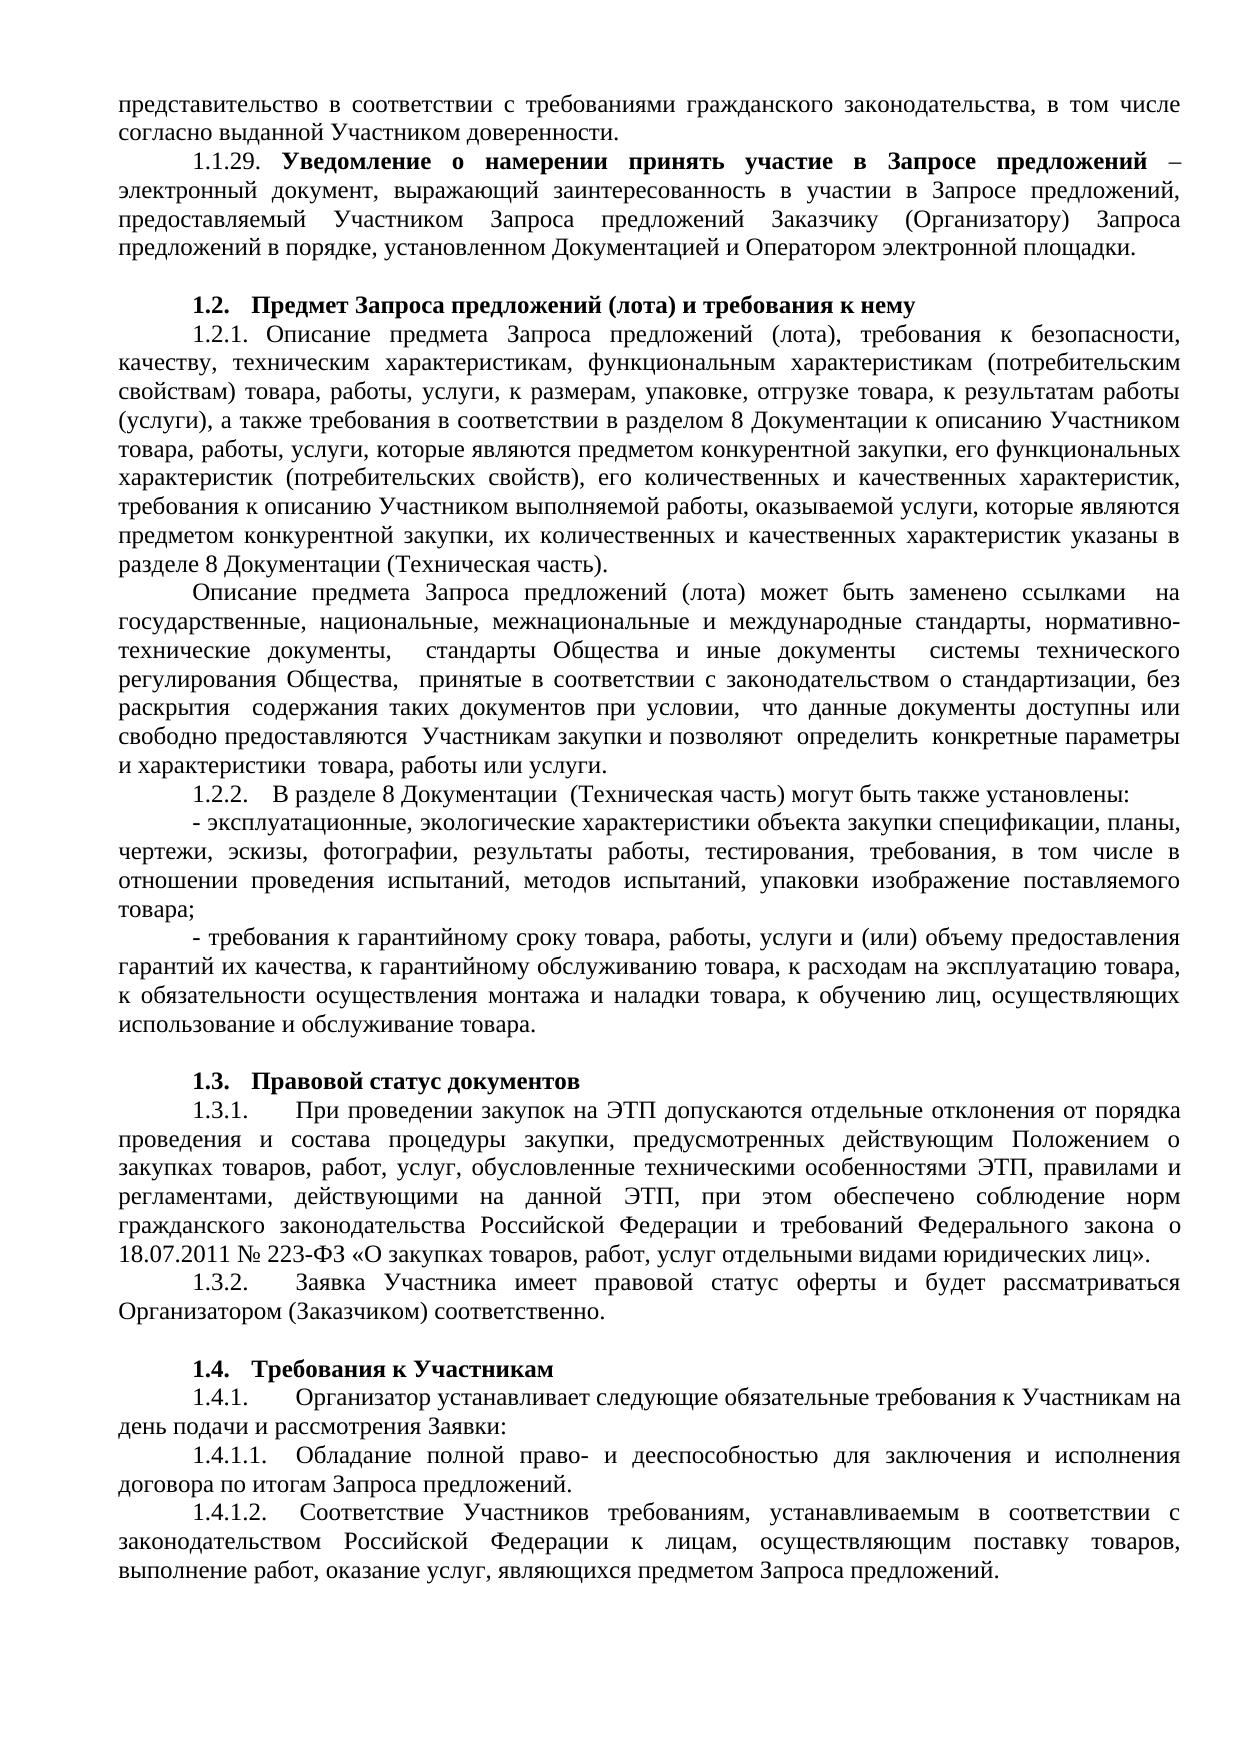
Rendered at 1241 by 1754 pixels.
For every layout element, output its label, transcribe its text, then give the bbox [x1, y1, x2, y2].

list Соответствие Участников требованиям, устанавливаемым в соответствии с законодательством Российской Федерации к лицам, осуществляющим поставку товаров, выполнение работ, оказание услуг, являющихся предметом Запроса предложений. [118, 1497, 1181, 1584]
list В разделе 8 Документации (Техническая часть) могут быть также установлены: [118, 779, 1181, 807]
list Обладание полной право- и дееспособностью для заключения и исполнения договора по итогам Запроса предложений. [118, 1440, 1181, 1497]
list Правовой статус документов [118, 1066, 1181, 1095]
list - эксплуатационные, экологические характеристики объекта закупки спецификации, планы, чертежи, эскизы, фотографии, результаты работы, тестирования, требования, в том числе в отношении проведения испытаний, методов испытаний, упаковки изображение поставляемого товара; [118, 807, 1181, 922]
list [118, 89, 1181, 146]
list При проведении закупок на ЭТП допускаются отдельные отклонения от порядка проведения и состава процедуры закупки, предусмотренных действующим Положением о закупках товаров, работ, услуг, обусловленные техническими особенностями ЭТП, правилами и регламентами, действующими на данной ЭТП, при этом обеспечено соблюдение норм гражданского законодательства Российской Федерации и требований Федерального закона о 18.07.2011 № 223-ФЗ «О закупках товаров, работ, услуг отдельными видами юридических лиц». [118, 1095, 1181, 1267]
list Описание предмета Запроса предложений (лота) может быть заменено ссылками на государственные, национальные, межнациональные и международные стандарты, нормативно-технические документы, стандарты Общества и иные документы системы технического регулирования Общества, принятые в соответствии с законодательством о стандартизации, без раскрытия содержания таких документов при условии, что данные документы доступны или свободно предоставляются Участникам закупки и позволяют определить конкретные параметры и характеристики товара, работы или услуги. [118, 577, 1181, 779]
list Описание предмета Запроса предложений (лота), требования к безопасности, качеству, техническим характеристикам, функциональным характеристикам (потребительским свойствам) товара, работы, услуги, к размерам, упаковке, отгрузке товара, к результатам работы (услуги), а также требования в соответствии в разделом 8 Документации к описанию Участником товара, работы, услуги, которые являются предметом конкурентной закупки, его функциональных характеристик (потребительских свойств), его количественных и качественных характеристик, требования к описанию Участником выполняемой работы, оказываемой услуги, которые являются предметом конкурентной закупки, их количественных и качественных характеристик указаны в разделе 8 Документации (Техническая часть). [118, 319, 1181, 577]
list Организатор устанавливает следующие обязательные требования к Участникам на день подачи и рассмотрения Заявки: [118, 1382, 1181, 1440]
list Заявка Участника имеет правовой статус оферты и будет рассматриваться Организатором (Заказчиком) соответственно. [118, 1267, 1181, 1325]
list - требования к гарантийному сроку товара, работы, услуги и (или) объему предоставления гарантий их качества, к гарантийному обслуживанию товара, к расходам на эксплуатацию товара, к обязательности осуществления монтажа и наладки товара, к обучению лиц, осуществляющих использование и обслуживание товара. [118, 922, 1181, 1037]
list Требования к Участникам [118, 1354, 1181, 1382]
list Предмет Запроса предложений (лота) и требования к нему [118, 290, 1181, 319]
list 1.1.29. Уведомление о намерении принять участие в Запросе предложений – электронный документ, выражающий заинтересованность в участии в Запросе предложений, предоставляемый Участником Запроса предложений Заказчику (Организатору) Запроса предложений в порядке, установленном Документацией и Оператором электронной площадки. [118, 146, 1181, 261]
